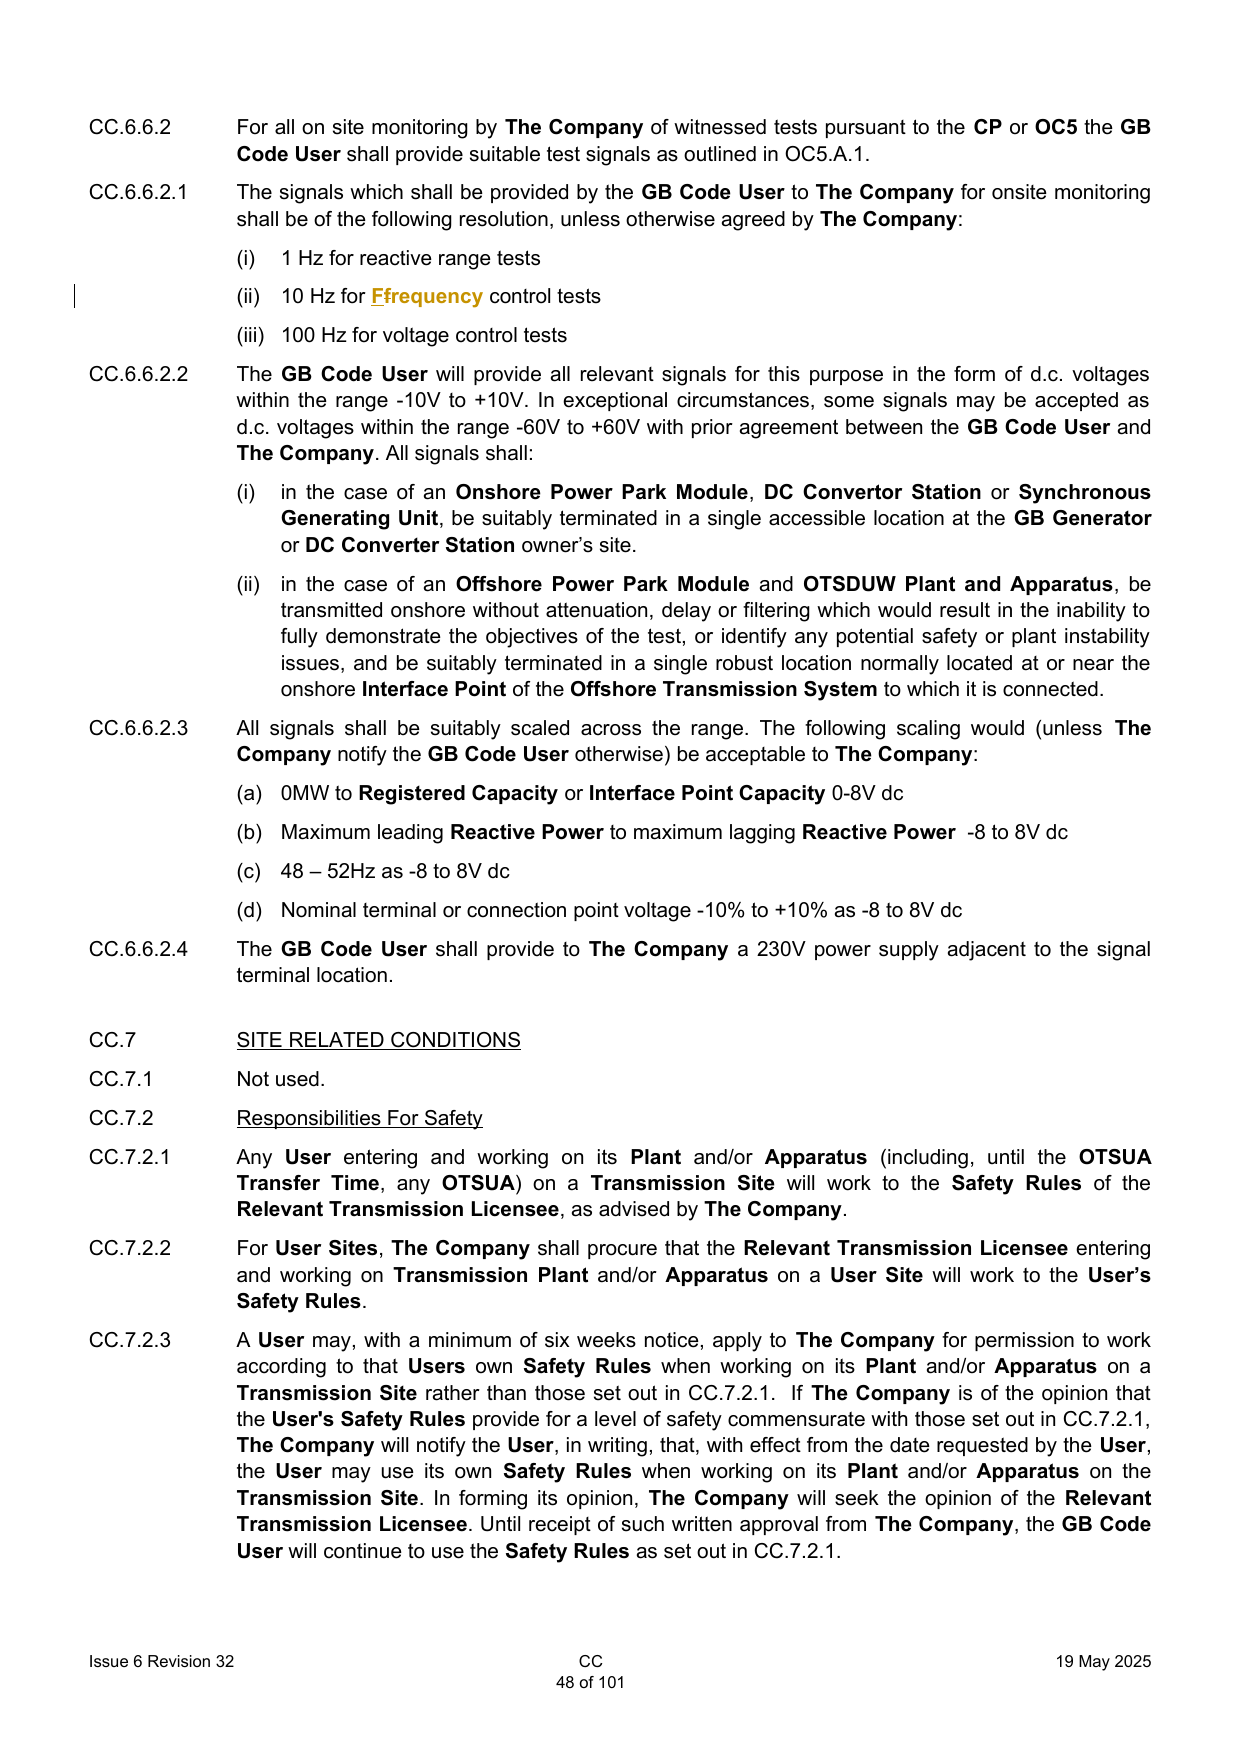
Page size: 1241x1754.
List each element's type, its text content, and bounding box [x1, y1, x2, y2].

text (c) 48 – 52Hz as -8 to 8V dc [236, 859, 1152, 883]
text (ii) in the case of an Offshore Power Park Module and OTSDUW Plant and Apparatus, be transmitted onshore without attenuation, delay or filtering which would result in the inability to fully demonstrate the objectives of the test, or identify any potential safety or plant instability issues, and be suitably terminated in a single robust location normally located at or near the onshore Interface Point of the Offshore Transmission System to which it is connected. [236, 571, 1152, 701]
text (i) 1 Hz for reactive range tests [236, 245, 1152, 269]
text (a) 0MW to Registered Capacity or Interface Point Capacity 0-8V dc [236, 781, 1152, 805]
text CC.7.2.1 Any User entering and working on its Plant and/or Apparatus (including, until the OTSUA Transfer Time, any OTSUA) on a Transmission Site will work to the Safety Rules of the Relevant Transmission Licensee, as advised by The Company. [89, 1144, 1152, 1221]
text (iii) 100 Hz for voltage control tests [236, 323, 1152, 347]
text (b) Maximum leading Reactive Power to maximum lagging Reactive Power -8 to 8V dc [236, 820, 1152, 844]
text CC.6.6.2.4 The GB Code User shall provide to The Company a 230V power supply adjacent to the signal terminal location. [89, 936, 1152, 987]
text CC.7.1 Not used. [89, 1067, 1152, 1091]
text CC.6.6.2.3 All signals shall be suitably scaled across the range. The following scaling would (unless The Company notify the GB Code User otherwise) be acceptable to The Company: [89, 716, 1152, 766]
text (i) in the case of an Onshore Power Park Module, DC Convertor Station or Synchronous Generating Unit, be suitably terminated in a single accessible location at the GB Generator or DC Converter Station owner’s site. [236, 480, 1152, 557]
text CC.6.6.2.2 The GB Code User will provide all relevant signals for this purpose in the form of d.c. voltages within the range -10V to +10V. In exceptional circumstances, some signals may be accepted as d.c. voltages within the range -60V to +60V with prior agreement between the GB Code User and The Company. All signals shall: [89, 362, 1152, 465]
text (ii) 10 Hz for requency control tests [236, 284, 1152, 308]
text CC.7.2.2 For User Sites, The Company shall procure that the Relevant Transmission Licensee entering and working on Transmission Plant and/or Apparatus on a User Site will work to the User’s Safety Rules. [89, 1236, 1152, 1313]
text CC.6.6.2.1 The signals which shall be provided by the GB Code User to The Company for onsite monitoring shall be of the following resolution, unless otherwise agreed by The Company: [89, 180, 1152, 231]
text CC.7.2 Responsibilities For Safety [89, 1106, 1152, 1129]
text (d) Nominal terminal or connection point voltage -10% to +10% as -8 to 8V dc [236, 897, 1152, 921]
text CC.7 SITE RELATED CONDITIONS [89, 1028, 1152, 1052]
text CC.7.2.3 A User may, with a minimum of six weeks notice, apply to The Company for permission to work according to that Users own Safety Rules when working on its Plant and/or Apparatus on a Transmission Site rather than those set out in CC.7.2.1. If The Company is of the opinion that the User's Safety Rules provide for a level of safety commensurate with those set out in CC.7.2.1, The Company will notify the User, in writing, that, with effect from the date requested by the User, the User may use its own Safety Rules when working on its Plant and/or Apparatus on the Transmission Site. In forming its opinion, The Company will seek the opinion of the Relevant Transmission Licensee. Until receipt of such written approval from The Company, the GB Code User will continue to use the Safety Rules as set out in CC.7.2.1. [89, 1328, 1152, 1562]
text CC.6.6.2 For all on site monitoring by The Company of witnessed tests pursuant to the CP or OC5 the GB Code User shall provide suitable test signals as outlined in OC5.A.1. [89, 115, 1152, 165]
